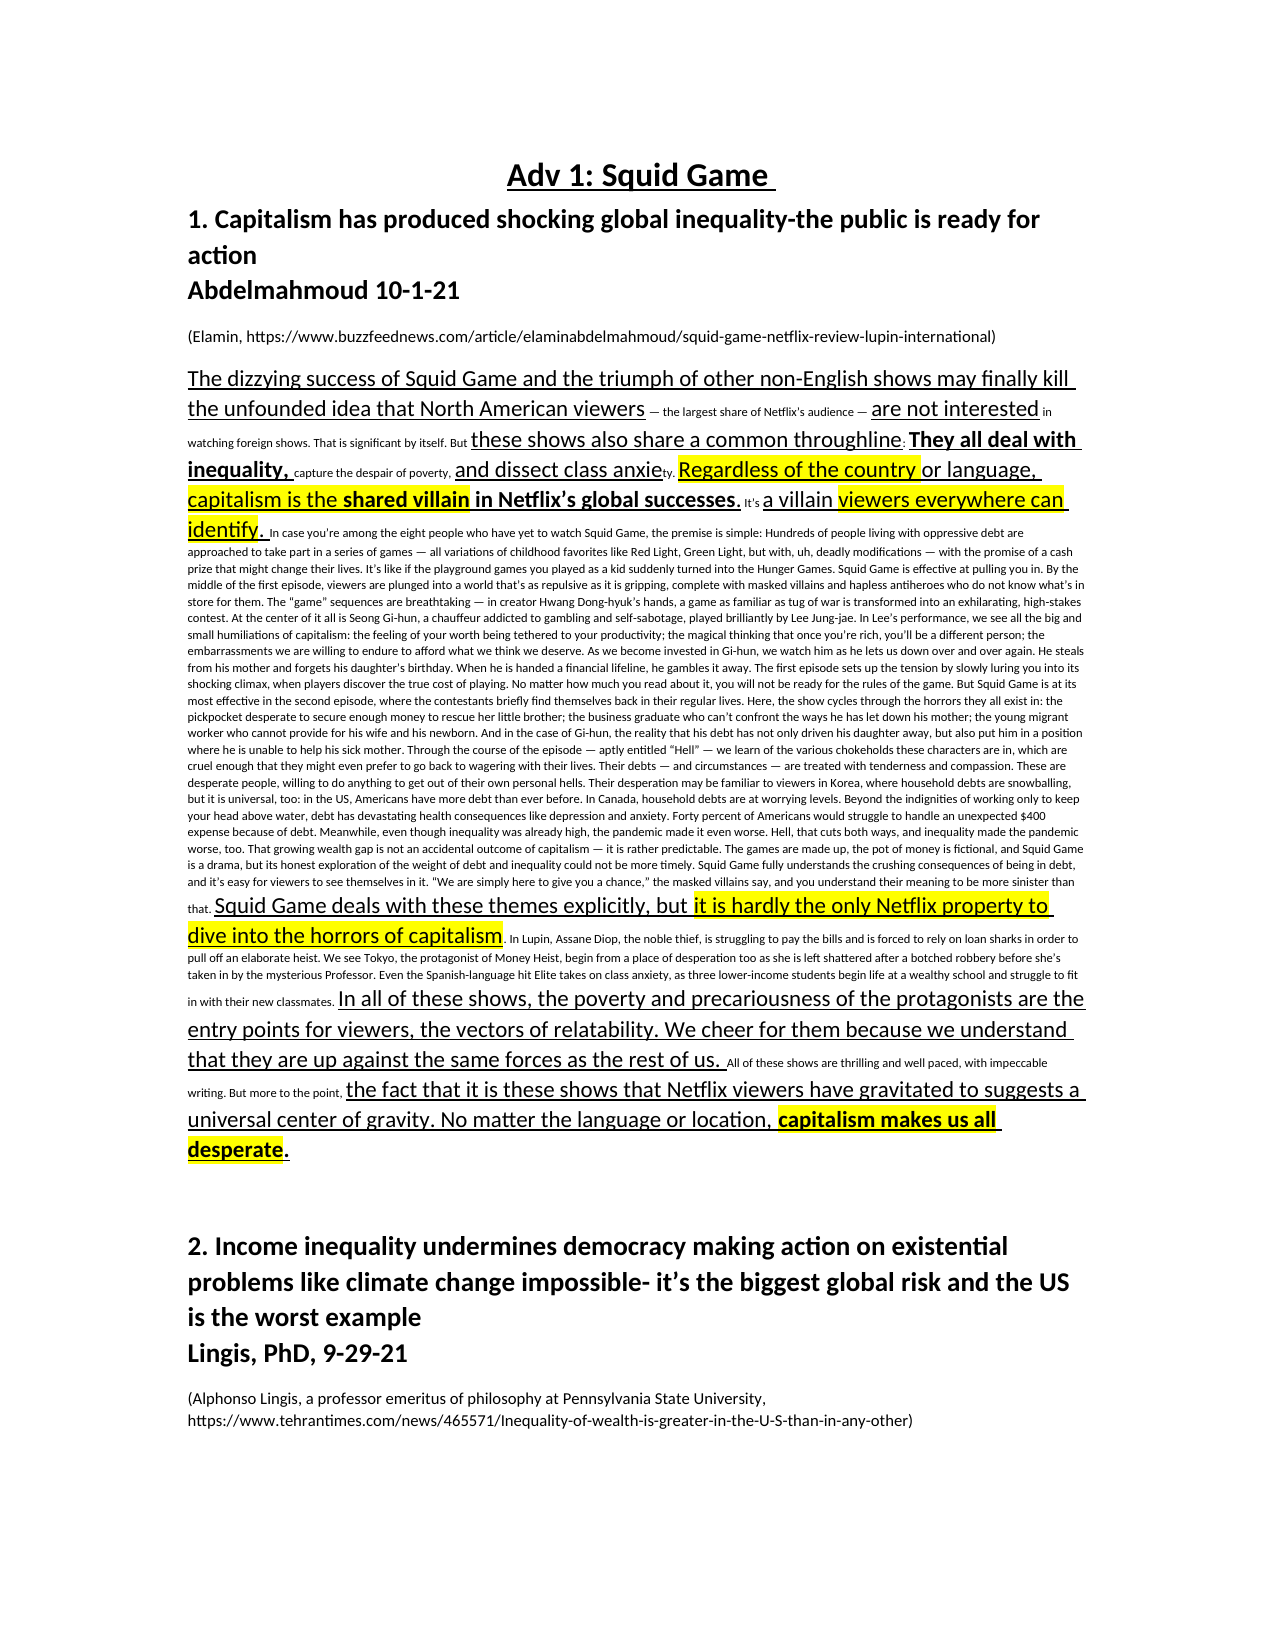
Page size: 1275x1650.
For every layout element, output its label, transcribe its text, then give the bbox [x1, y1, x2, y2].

text The dizzying success of Squid Game and the triumph of other non-English shows may finally kill the unfounded idea that North American viewers — the largest share of Netflix’s audience — are not interested in watching foreign shows. That is significant by itself. But these shows also share a common throughline: They all deal with inequality, capture the despair of poverty, and dissect class anxiety. Regardless of the country or language, capitalism is the shared villain in Netflix’s global successes. It’s a villain viewers everywhere can identify. In case you’re among the eight people who have yet to watch Squid Game, the premise is simple: Hundreds of people living with oppressive debt are approached to take part in a series of games — all variations of childhood favorites like Red Light, Green Light, but with, uh, deadly modifications — with the promise of a cash prize that might change their lives. It’s like if the playground games you played as a kid suddenly turned into the Hunger Games. Squid Game is effective at pulling you in. By the middle of the first episode, viewers are plunged into a world that’s as repulsive as it is gripping, complete with masked villains and hapless antiheroes who do not know what’s in store for them. The “game” sequences are breathtaking — in creator Hwang Dong-hyuk’s hands, a game as familiar as tug of war is transformed into an exhilarating, high-stakes contest. At the center of it all is Seong Gi-hun, a chauffeur addicted to gambling and self-sabotage, played brilliantly by Lee Jung-jae. In Lee’s performance, we see all the big and small humiliations of capitalism: the feeling of your worth being tethered to your productivity; the magical thinking that once you’re rich, you’ll be a different person; the embarrassments we are willing to endure to afford what we think we deserve. As we become invested in Gi-hun, we watch him as he lets us down over and over again. He steals from his mother and forgets his daughter’s birthday. When he is handed a financial lifeline, he gambles it away. The first episode sets up the tension by slowly luring you into its shocking climax, when players discover the true cost of playing. No matter how much you read about it, you will not be ready for the rules of the game. But Squid Game is at its most effective in the second episode, where the contestants briefly find themselves back in their regular lives. Here, the show cycles through the horrors they all exist in: the pickpocket desperate to secure enough money to rescue her little brother; the business graduate who can’t confront the ways he has let down his mother; the young migrant worker who cannot provide for his wife and his newborn. And in the case of Gi-hun, the reality that his debt has not only driven his daughter away, but also put him in a position where he is unable to help his sick mother. Through the course of the episode — aptly entitled “Hell” — we learn of the various chokeholds these characters are in, which are cruel enough that they might even prefer to go back to wagering with their lives. Their debts — and circumstances — are treated with tenderness and compassion. These are desperate people, willing to do anything to get out of their own personal hells. Their desperation may be familiar to viewers in Korea, where household debts are snowballing, but it is universal, too: in the US, Americans have more debt than ever before. In Canada, household debts are at worrying levels. Beyond the indignities of working only to keep your head above water, debt has devastating health consequences like depression and anxiety. Forty percent of Americans would struggle to handle an unexpected $400 expense because of debt. Meanwhile, even though inequality was already high, the pandemic made it even worse. Hell, that cuts both ways, and inequality made the pandemic worse, too. That growing wealth gap is not an accidental outcome of capitalism — it is rather predictable. The games are made up, the pot of money is fictional, and Squid Game is a drama, but its honest exploration of the weight of debt and inequality could not be more timely. Squid Game fully understands the crushing consequences of being in debt, and it’s easy for viewers to see themselves in it. “We are simply here to give you a chance,” the masked villains say, and you understand their meaning to be more sinister than that. Squid Game deals with these themes explicitly, but it is hardly the only Netflix property to dive into the horrors of capitalism. In Lupin, Assane Diop, the noble thief, is struggling to pay the bills and is forced to rely on loan sharks in order to pull off an elaborate heist. We see Tokyo, the protagonist of Money Heist, begin from a place of desperation too as she is left shattered after a botched robbery before she’s taken in by the mysterious Professor. Even the Spanish-language hit Elite takes on class anxiety, as three lower-income students begin life at a wealthy school and struggle to fit in with their new classmates. In all of these shows, the poverty and precariousness of the protagonists are the entry points for viewers, the vectors of relatability. We cheer for them because we understand that they are up against the same forces as the rest of us. All of these shows are thrilling and well paced, with impeccable writing. But more to the point, the fact that it is these shows that Netflix viewers have gravitated to suggests a universal center of gravity. No matter the language or location, capitalism makes us all desperate. [187, 364, 1087, 1164]
text (Elamin, https://www.buzzfeednews.com/article/elaminabdelmahmoud/squid-game-netflix-review-lupin-international) [187, 326, 1087, 346]
text Lingis, PhD, 9-29-21 [187, 1336, 1087, 1369]
subtitle 2. Income inequality undermines democracy making action on existential problems like climate change impossible- it’s the biggest global risk and the US is the worst example [187, 1229, 1087, 1334]
subtitle 1. Capitalism has produced shocking global inequality-the public is ready for action [187, 202, 1087, 271]
text (Alphonso Lingis, a professor emeritus of philosophy at Pennsylvania State University, https://www.tehrantimes.com/news/465571/Inequality-of-wealth-is-greater-in-the-U-S-than-in-any-other) [187, 1388, 1087, 1431]
subtitle Adv 1: Squid Game [187, 154, 1087, 195]
text Abdelmahmoud 10-1-21 [187, 273, 1087, 307]
